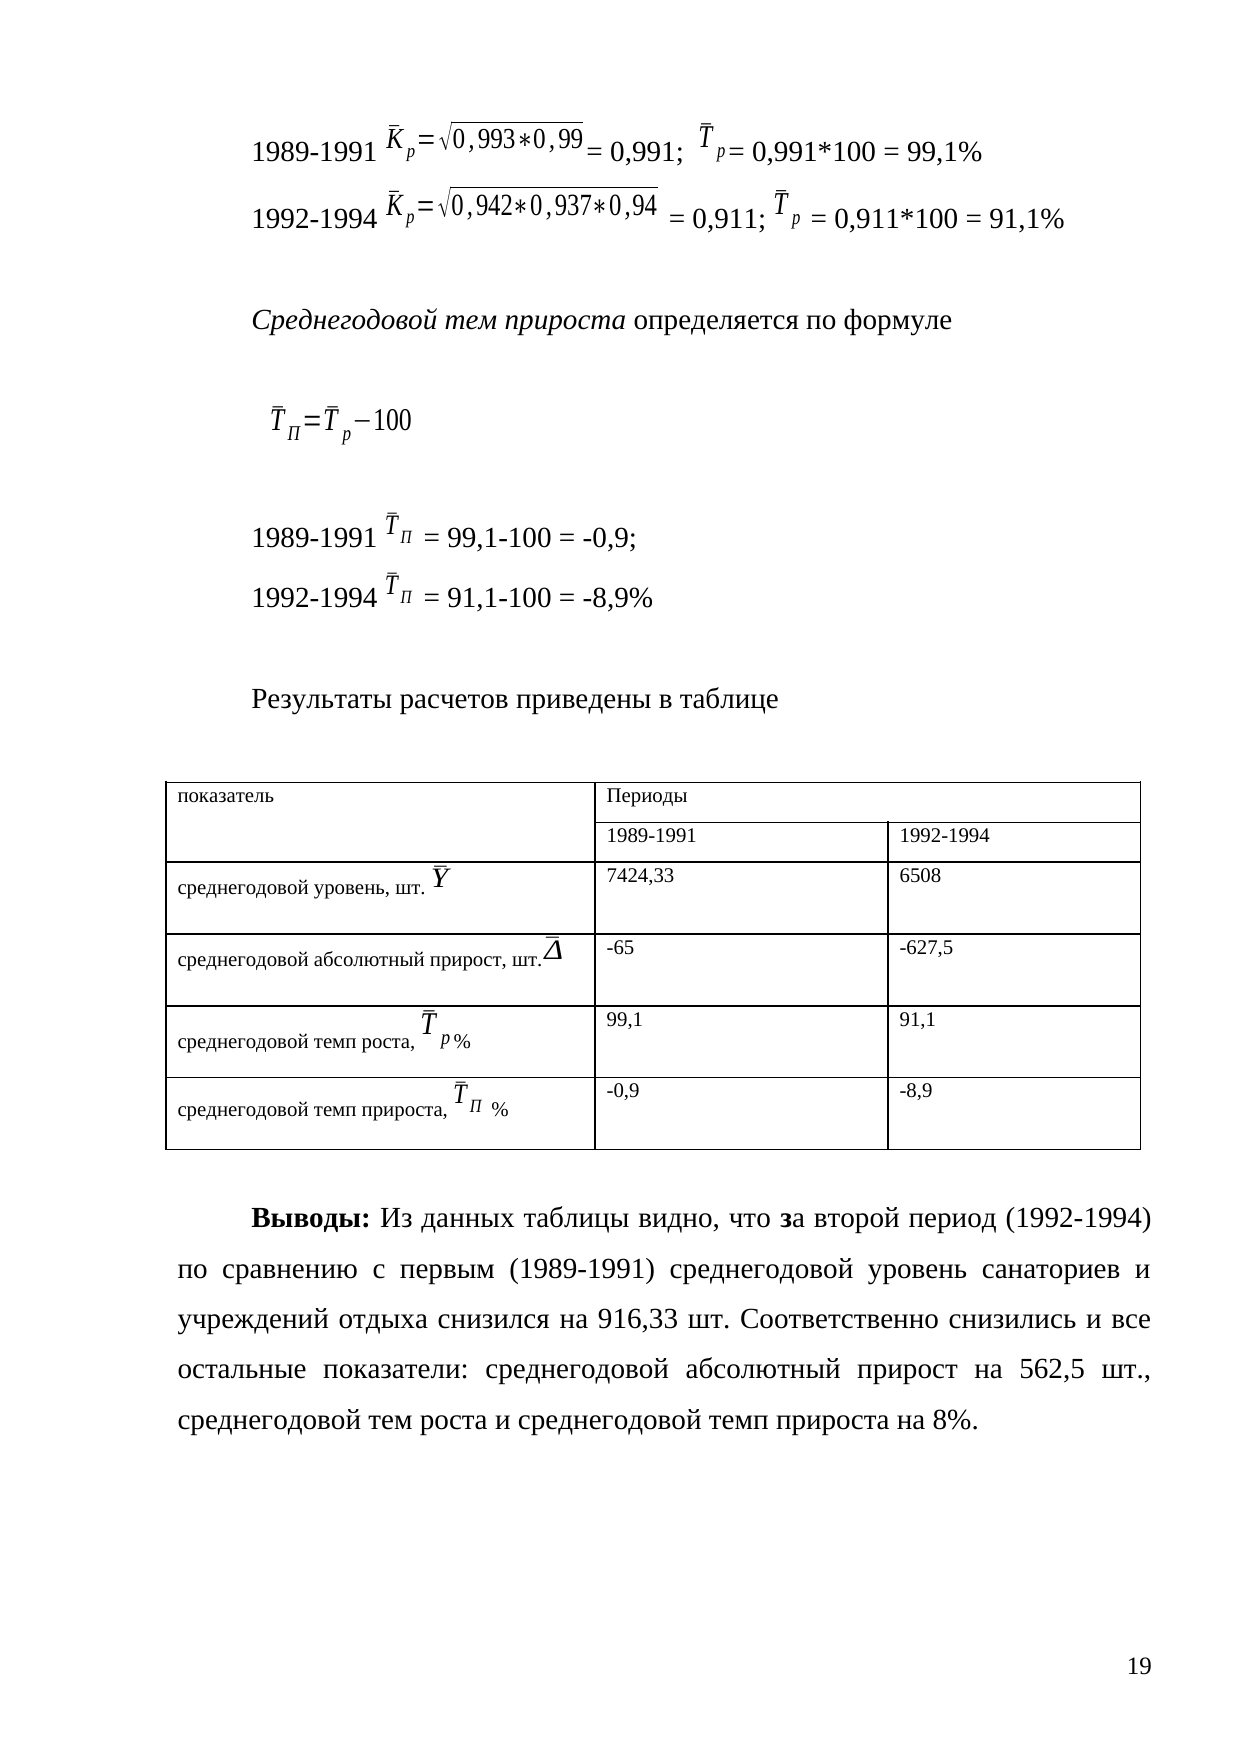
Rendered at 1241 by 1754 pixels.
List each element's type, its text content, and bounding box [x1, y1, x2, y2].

text Результаты расчетов приведены в таблице [177, 681, 1152, 714]
table_cell -65 [596, 935, 887, 1005]
table_cell 91,1 [889, 1007, 1140, 1077]
table_cell -0,9 [596, 1078, 887, 1149]
table_header показатель [167, 783, 594, 861]
text 1989-1991 = 0,991; = 0,991*100 = 99,1% [177, 118, 1152, 168]
table_cell 1992-1994 [889, 823, 1140, 861]
table_cell -8,9 [889, 1078, 1140, 1149]
table_cell 6508 [889, 863, 1140, 933]
table_cell 7424,33 [596, 863, 887, 933]
text Среднегодовой тем прироста определяется по формуле [177, 302, 1152, 336]
table_header Периоды [596, 783, 1140, 821]
table_cell среднегодовой темп роста, % [167, 1007, 594, 1077]
table_cell 1989-1991 [596, 823, 887, 861]
text 1992-1994 = 91,1-100 = -8,9% [177, 570, 1152, 614]
text 1989-1991 = 99,1-100 = -0,9; [177, 509, 1152, 553]
text 1992-1994 = 0,911; = 0,911*100 = 91,1% [177, 185, 1152, 235]
table_cell 99,1 [596, 1007, 887, 1077]
table_cell среднегодовой уровень, шт. [167, 863, 594, 933]
table_cell среднегодовой абсолютный прирост, шт. [167, 935, 594, 1005]
text Выводы: Из данных таблицы видно, что за второй период (1992-1994) по сравнению с первым (1989-1991) среднегодовой уровень санаториев и учреждений отдыха снизился на 916,33 шт. Соответственно снизились и все остальные показатели: среднегодовой абсолютный прирост на 562,5 шт., среднегодовой тем роста и среднегодовой темп прироста на 8%. [177, 1201, 1152, 1435]
table_cell среднегодовой темп прироста, % [167, 1078, 594, 1149]
table_cell -627,5 [889, 935, 1140, 1005]
